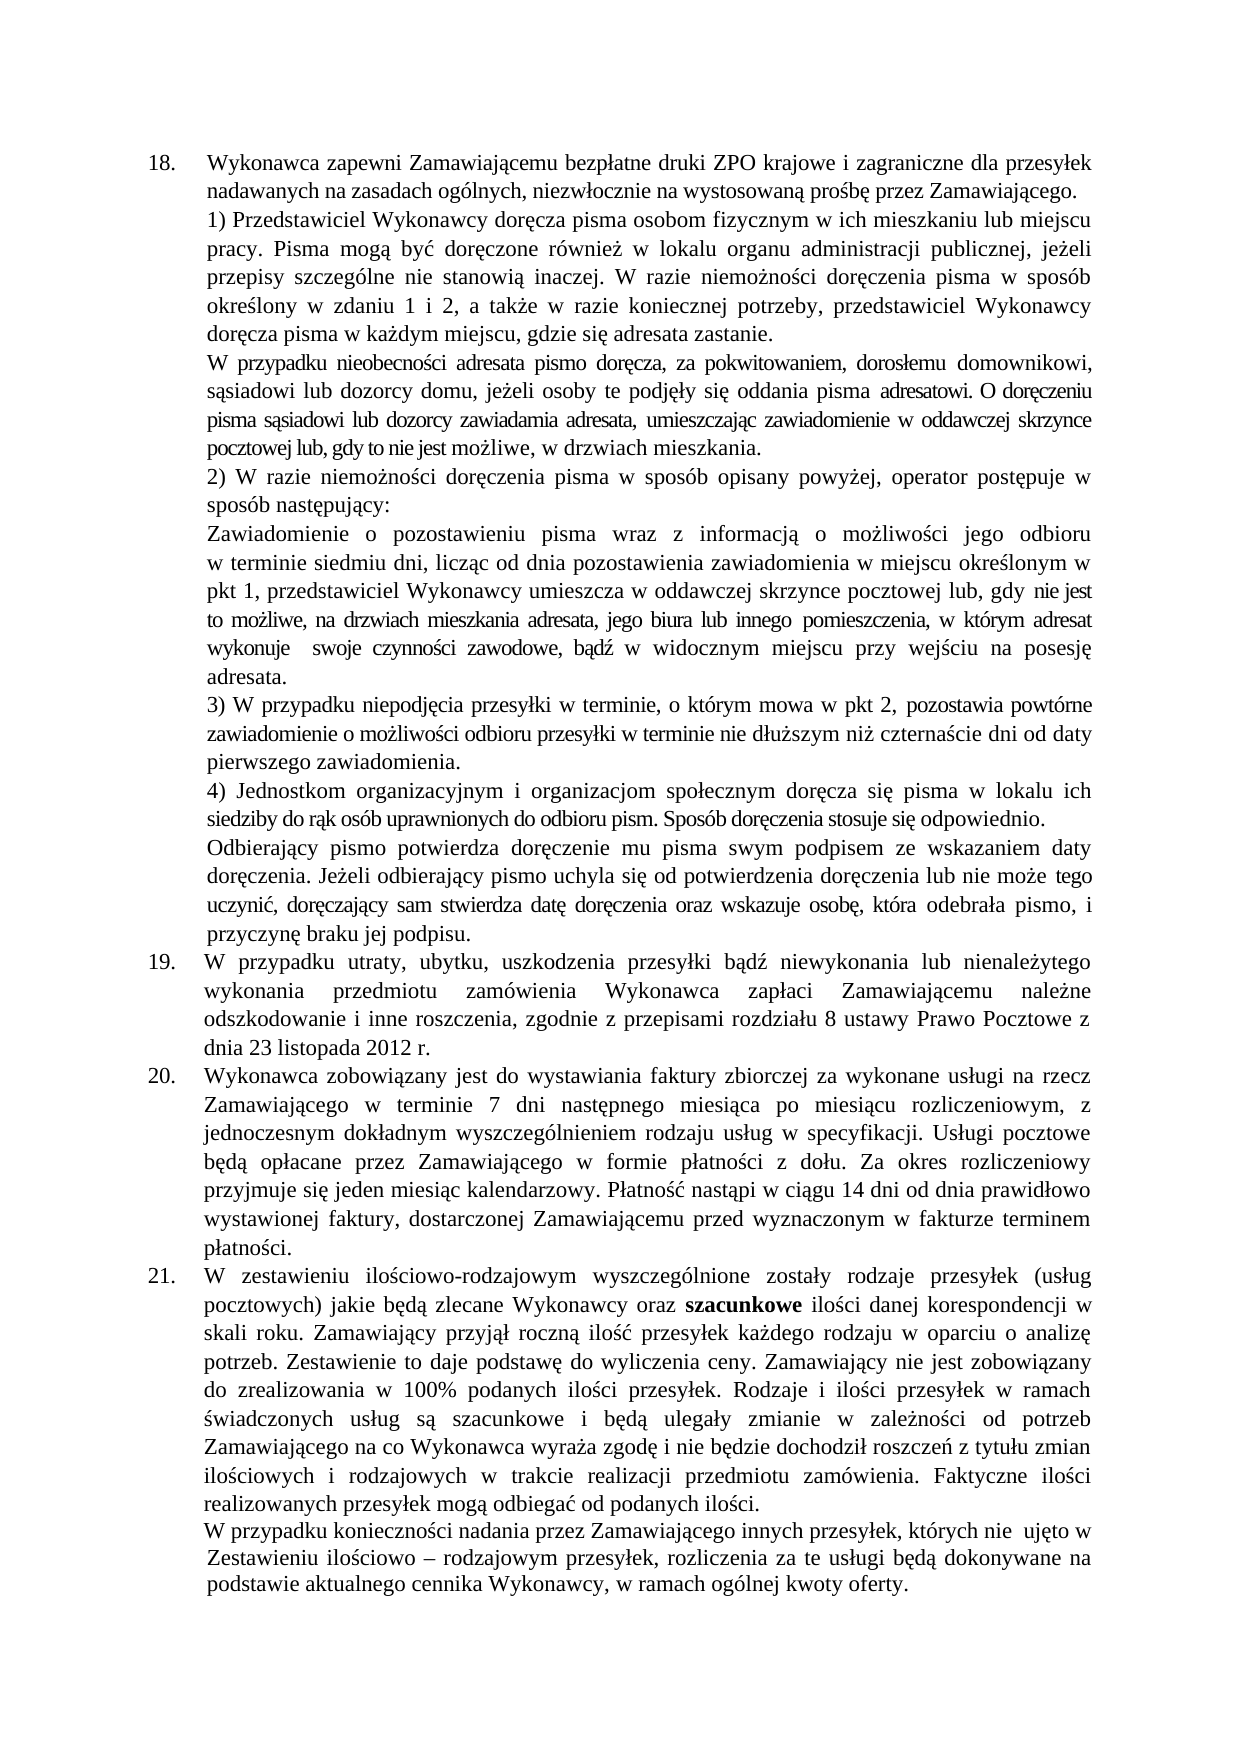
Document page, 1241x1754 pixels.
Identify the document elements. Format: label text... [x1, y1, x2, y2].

list W przypadku utraty, ubytku, uszkodzenia przesyłki bądź niewykonania lub nienależytego wykonania przedmiotu zamówienia Wykonawca zapłaci Zamawiającemu należne odszkodowanie i inne roszczenia, zgodnie z przepisami rozdziału 8 ustawy Prawo Pocztowe z dnia 23 listopada 2012 r. [148, 947, 1092, 1061]
list Wykonawca zobowiązany jest do wystawiania faktury zbiorczej za wykonane usługi na rzecz Zamawiającego w terminie 7 dni następnego miesiąca po miesiącu rozliczeniowym, z jednoczesnym dokładnym wyszczególnieniem rodzaju usług w specyfikacji. Usługi pocztowe będą opłacane przez Zamawiającego w formie płatności z dołu. Za okres rozliczeniowy przyjmuje się jeden miesiąc kalendarzowy. Płatność nastąpi w ciągu 14 dni od dnia prawidłowo wystawionej faktury, dostarczonej Zamawiającemu przed wyznaczonym w fakturze terminem płatności. [148, 1061, 1092, 1261]
text 1) Przedstawiciel Wykonawcy doręcza pisma osobom fizycznym w ich mieszkaniu lub miejscu pracy. Pisma mogą być doręczone również w lokalu organu administracji publicznej, jeżeli przepisy szczególne nie stanowią inaczej. W razie niemożności doręczenia pisma w sposób określony w zdaniu 1 i 2, a także w razie koniecznej potrzeby, przedstawiciel Wykonawcy doręcza pisma w każdym miejscu, gdzie się adresata zastanie. [207, 205, 1093, 347]
list W zestawieniu ilościowo-rodzajowym wyszczególnione zostały rodzaje przesyłek (usług pocztowych) jakie będą zlecane Wykonawcy oraz szacunkowe ilości danej korespondencji w skali roku. Zamawiający przyjął roczną ilość przesyłek każdego rodzaju w oparciu o analizę potrzeb. Zestawienie to daje podstawę do wyliczenia ceny. Zamawiający nie jest zobowiązany do zrealizowania w 100% podanych ilości przesyłek. Rodzaje i ilości przesyłek w ramach świadczonych usług są szacunkowe i będą ulegały zmianie w zależności od potrzeb Zamawiającego na co Wykonawca wyraża zgodę i nie będzie dochodził roszczeń z tytułu zmian ilościowych i rodzajowych w trakcie realizacji przedmiotu zamówienia. Faktyczne ilości realizowanych przesyłek mogą odbiegać od podanych ilości. [148, 1261, 1093, 1518]
text 4) Jednostkom organizacyjnym i organizacjom społecznym doręcza się pisma w lokalu ich siedziby do rąk osób uprawnionych do odbioru pism. Sposób doręczenia stosuje się odpowiednio. [207, 776, 1093, 833]
text W przypadku nieobecności adresata pismo doręcza, za pokwitowaniem, dorosłemu domownikowi, sąsiadowi lub dozorcy domu, jeżeli osoby te podjęły się oddania pisma adresatowi. O doręczeniu pisma sąsiadowi lub dozorcy zawiadamia adresata, umieszczając zawiadomienie w oddawczej skrzynce pocztowej lub, gdy to nie jest możliwe, w drzwiach mieszkania. [207, 347, 1093, 462]
text Odbierający pismo potwierdza doręczenie mu pisma swym podpisem ze wskazaniem daty doręczenia. Jeżeli odbierający pismo uchyla się od potwierdzenia doręczenia lub nie może tego uczynić, doręczający sam stwierdza datę doręczenia oraz wskazuje osobę, która odebrała pismo, i przyczynę braku jej podpisu. [207, 833, 1093, 947]
list Wykonawca zapewni Zamawiającemu bezpłatne druki ZPO krajowe i zagraniczne dla przesyłek nadawanych na zasadach ogólnych, niezwłocznie na wystosowaną prośbę przez Zamawiającego. [148, 148, 1093, 205]
text 2) W razie niemożności doręczenia pisma w sposób opisany powyżej, operator postępuje w sposób następujący: [207, 462, 1093, 519]
text 3) W przypadku niepodjęcia przesyłki w terminie, o którym mowa w pkt 2, pozostawia powtórne zawiadomienie o możliwości odbioru przesyłki w terminie nie dłuższym niż czternaście dni od daty pierwszego zawiadomienia. [207, 690, 1093, 776]
text W przypadku konieczności nadania przez Zamawiającego innych przesyłek, których nie ujęto w Zestawieniu ilościowo – rodzajowym przesyłek, rozliczenia za te usługi będą dokonywane na podstawie aktualnego cennika Wykonawcy, w ramach ogólnej kwoty oferty. [192, 1518, 1093, 1597]
text Zawiadomienie o pozostawieniu pisma wraz z informacją o możliwości jego odbioru w terminie siedmiu dni, licząc od dnia pozostawienia zawiadomienia w miejscu określonym w pkt 1, przedstawiciel Wykonawcy umieszcza w oddawczej skrzynce pocztowej lub, gdy nie jest to możliwe, na drzwiach mieszkania adresata, jego biura lub innego pomieszczenia, w którym adresat wykonuje swoje czynności zawodowe, bądź w widocznym miejscu przy wejściu na posesję adresata. [207, 519, 1093, 690]
